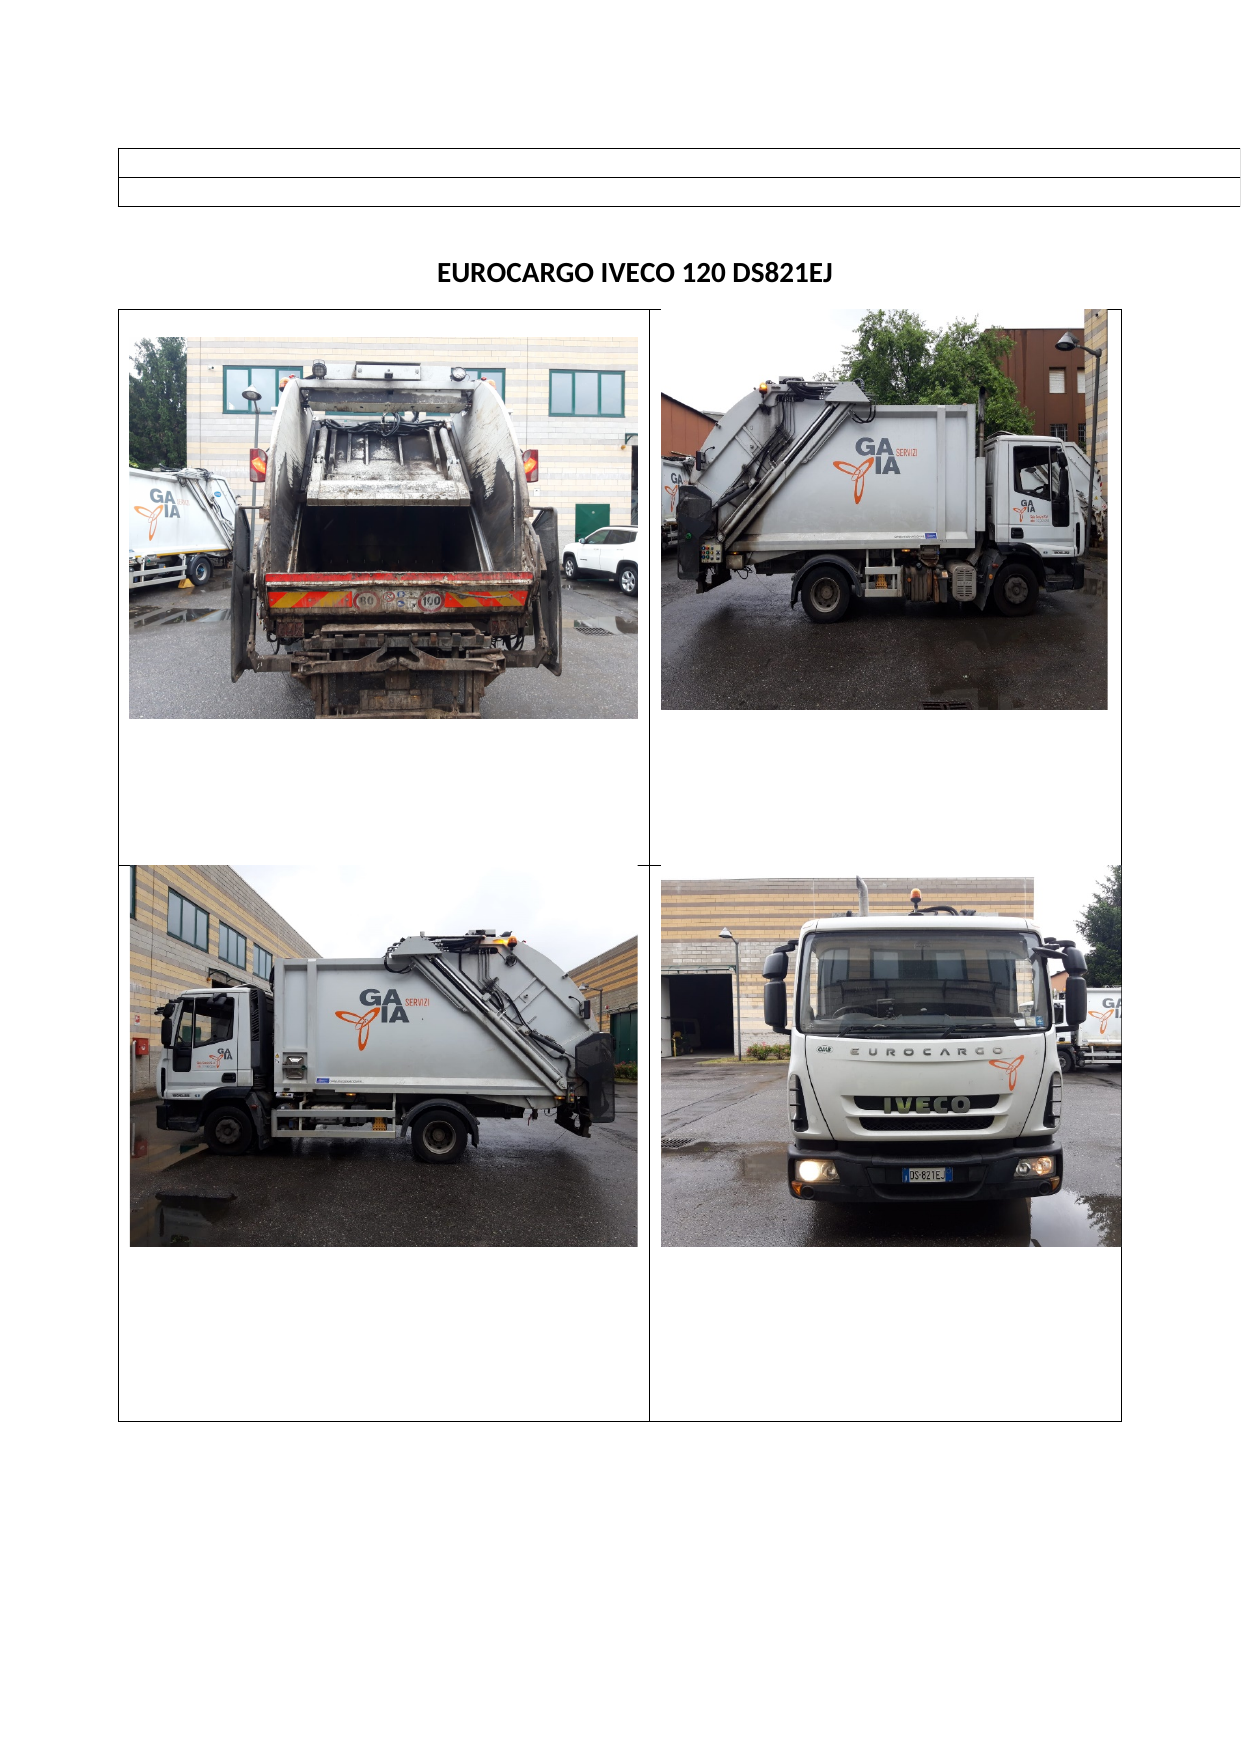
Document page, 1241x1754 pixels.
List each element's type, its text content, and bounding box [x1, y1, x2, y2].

picture [129, 865, 638, 1247]
table_cell [650, 866, 1121, 1421]
table_header [119, 310, 649, 865]
picture [661, 309, 1108, 710]
table_cell [119, 866, 649, 1421]
picture [661, 865, 1122, 1247]
text EUROCARGO IVECO 120 DS821EJ [118, 254, 1122, 289]
picture [129, 337, 638, 719]
table_cell [119, 178, 1240, 206]
table_header [650, 310, 1121, 865]
table_header [119, 149, 1240, 177]
